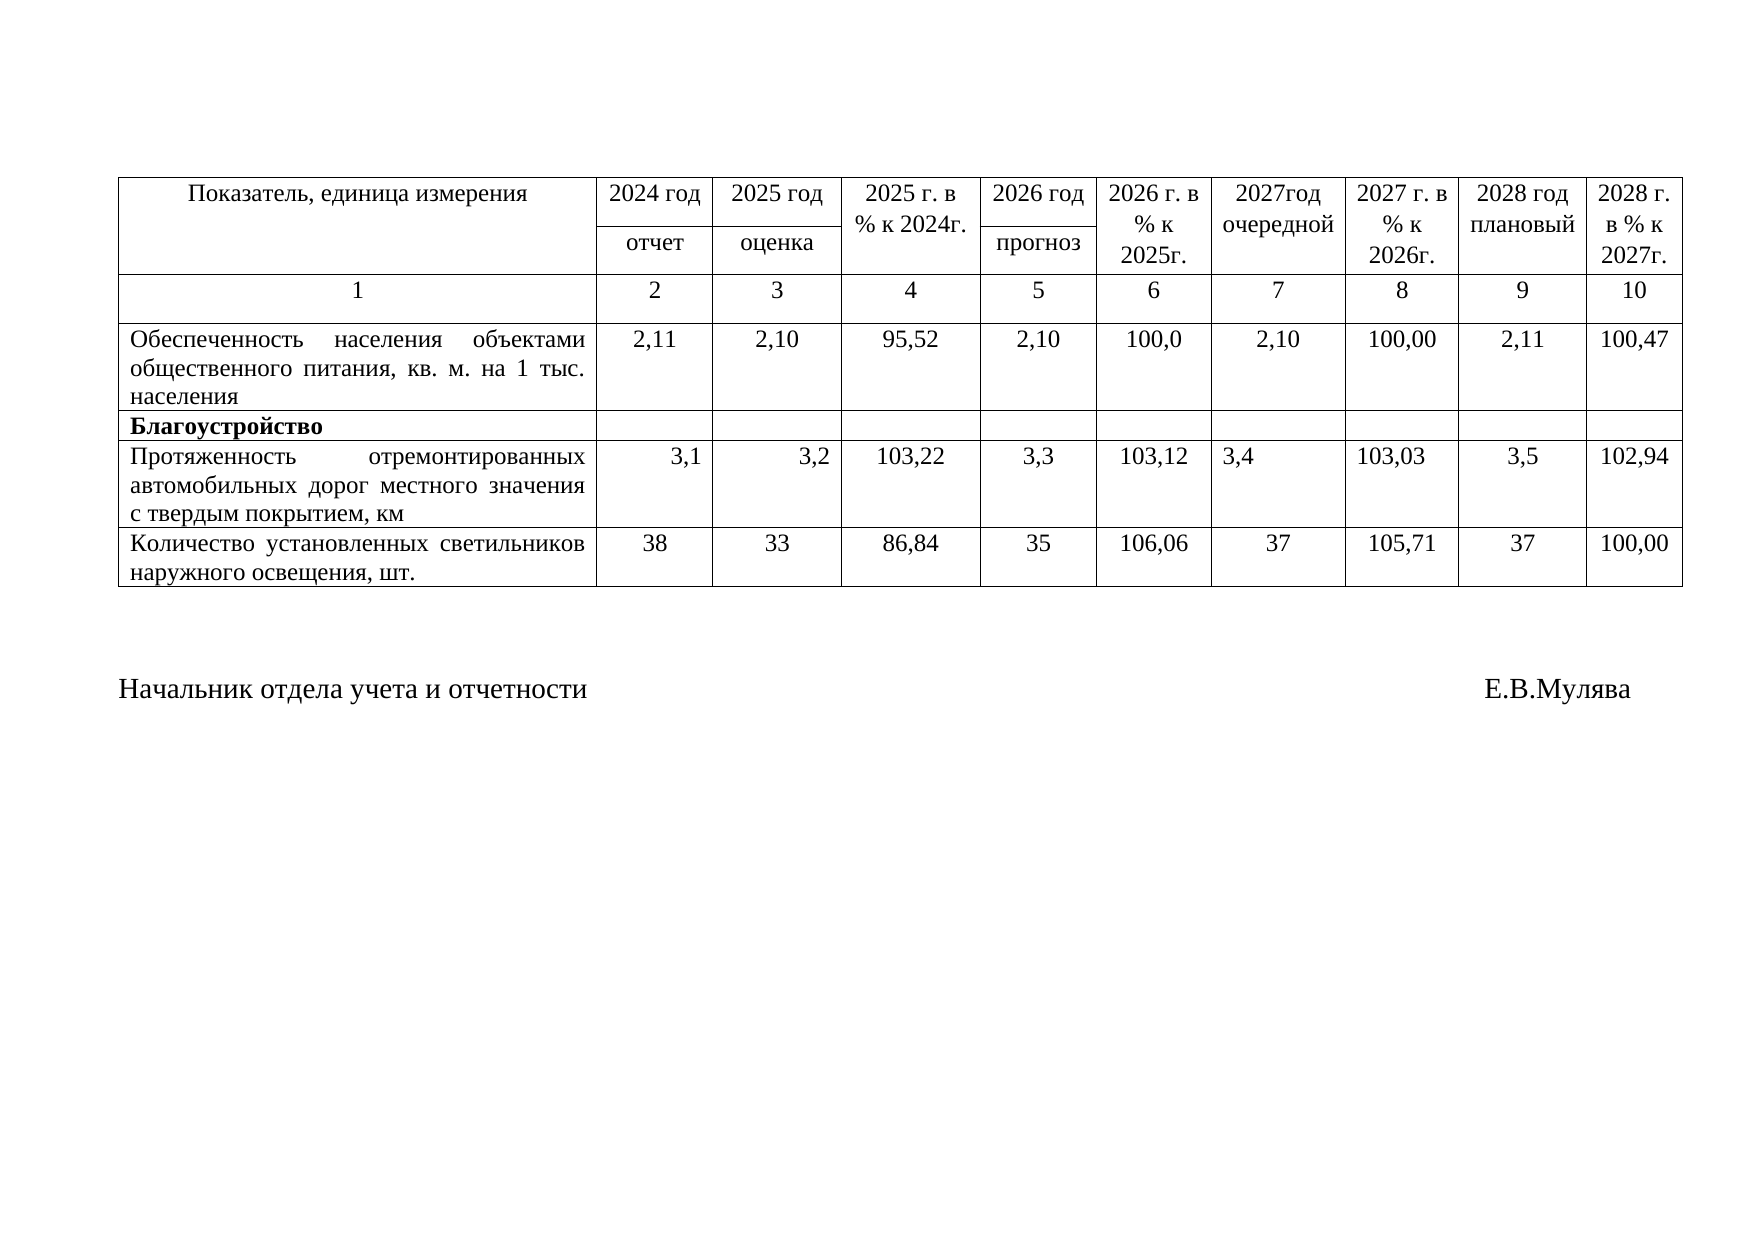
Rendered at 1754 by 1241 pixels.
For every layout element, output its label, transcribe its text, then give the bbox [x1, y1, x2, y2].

table_cell [842, 411, 980, 440]
table_header 2025 год [713, 178, 841, 226]
table_cell 38 [597, 528, 712, 586]
table_cell [1346, 411, 1458, 440]
table_cell 10 [1587, 275, 1682, 323]
table_cell 2,10 [981, 324, 1096, 410]
table_cell 3,4 [1212, 441, 1345, 527]
text Начальник отдела учета и отчетности Е.В.Мулява [118, 671, 1636, 704]
table_cell 3,2 [713, 441, 841, 527]
table_cell 3 [713, 275, 841, 323]
table_header 2028 г. в % к 2027г. [1587, 178, 1682, 274]
table_cell [1587, 411, 1682, 440]
table_cell 103,22 [842, 441, 980, 527]
table_cell 37 [1459, 528, 1586, 586]
table_header 2027год очередной [1212, 178, 1345, 274]
table_cell 3,1 [597, 441, 712, 527]
table_cell 106,06 [1097, 528, 1211, 586]
table_cell 100,0 [1097, 324, 1211, 410]
table_cell 2,10 [1212, 324, 1345, 410]
table_header 2026 год [981, 178, 1096, 226]
table_cell 100,00 [1587, 528, 1682, 586]
table_cell Благоустройство [119, 411, 596, 440]
table_header 2026 г. в % к 2025г. [1097, 178, 1211, 274]
table_cell 86,84 [842, 528, 980, 586]
table_cell 3,3 [981, 441, 1096, 527]
table_cell 2,10 [713, 324, 841, 410]
table_cell 103,12 [1097, 441, 1211, 527]
table_cell прогноз [981, 227, 1096, 274]
table_cell 33 [713, 528, 841, 586]
table_cell 100,00 [1346, 324, 1458, 410]
table_cell 95,52 [842, 324, 980, 410]
table_cell Количество установленных светильников наружного освещения, шт. [119, 528, 596, 586]
table_header Показатель, единица измерения [119, 178, 596, 274]
table_cell 102,94 [1587, 441, 1682, 527]
table_cell 100,47 [1587, 324, 1682, 410]
table_cell 103,03 [1346, 441, 1458, 527]
table_cell 4 [842, 275, 980, 323]
table_cell 37 [1212, 528, 1345, 586]
table_header 2028 год плановый [1459, 178, 1586, 274]
table_cell [713, 411, 841, 440]
table_cell 3,5 [1459, 441, 1586, 527]
table_cell 9 [1459, 275, 1586, 323]
table_header 2024 год [597, 178, 712, 226]
table_cell 1 [119, 275, 596, 323]
table_cell 8 [1346, 275, 1458, 323]
table_cell 2 [597, 275, 712, 323]
table_cell 5 [981, 275, 1096, 323]
table_cell [981, 411, 1096, 440]
table_cell 7 [1212, 275, 1345, 323]
table_cell 35 [981, 528, 1096, 586]
table_cell [1459, 411, 1586, 440]
table_cell [1097, 411, 1211, 440]
table_cell 2,11 [597, 324, 712, 410]
table_cell отчет [597, 227, 712, 274]
table_cell 105,71 [1346, 528, 1458, 586]
table_cell Обеспеченность населения объектами общественного питания, кв. м. на 1 тыс. населения [119, 324, 596, 410]
table_cell [1212, 411, 1345, 440]
table_cell Протяженность отремонтированных автомобильных дорог местного значения с твердым покрытием, км [119, 441, 596, 527]
table_cell 6 [1097, 275, 1211, 323]
table_header 2027 г. в % к 2026г. [1346, 178, 1458, 274]
table_cell 2,11 [1459, 324, 1586, 410]
table_cell оценка [713, 227, 841, 274]
table_cell [597, 411, 712, 440]
table_header 2025 г. в % к 2024г. [842, 178, 980, 274]
